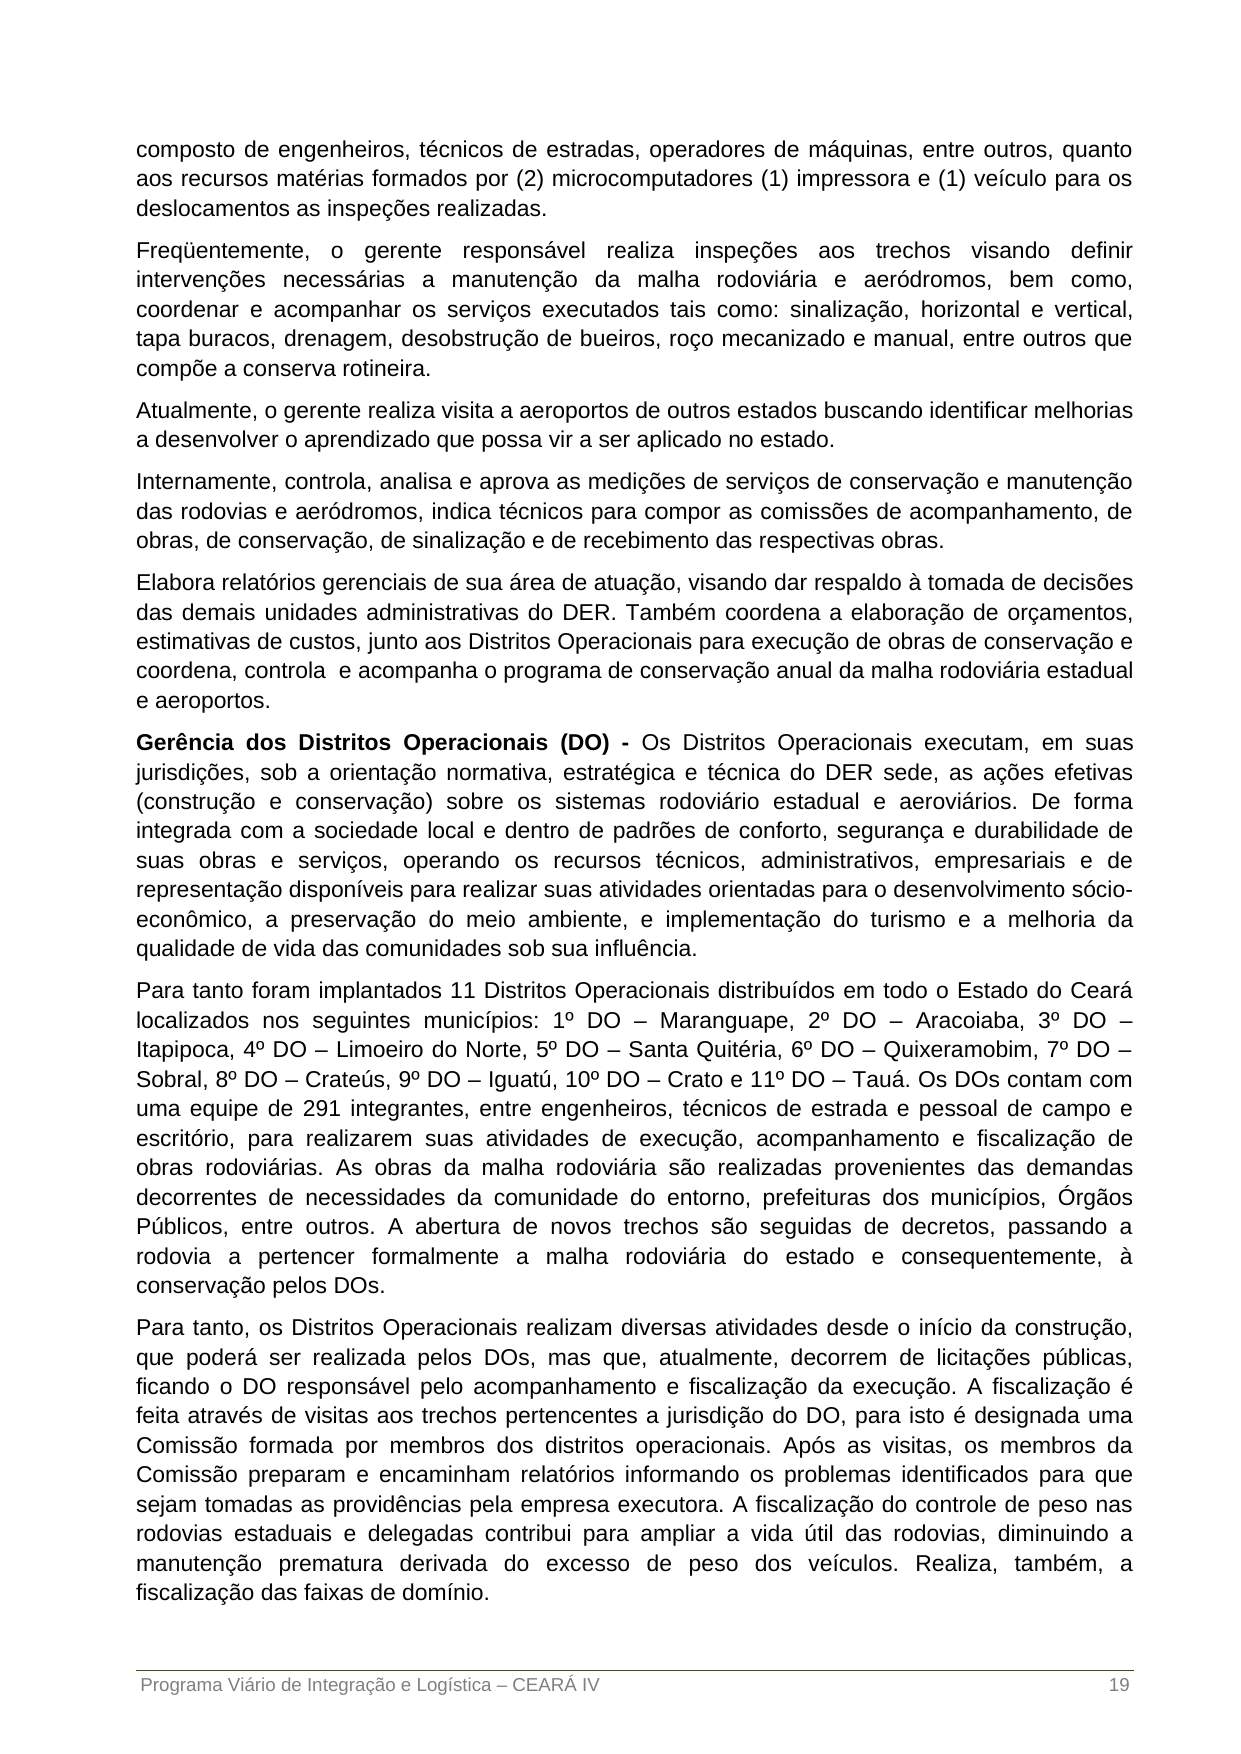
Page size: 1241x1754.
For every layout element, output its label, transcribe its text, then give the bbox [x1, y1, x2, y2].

text Internamente, controla, analisa e aprova as medições de serviços de conservação e manutenção das rodovias e aeródromos, indica técnicos para compor as comissões de acompanhamento, de obras, de conservação, de sinalização e de recebimento das respectivas obras. [136, 468, 1134, 553]
text Freqüentemente, o gerente responsável realiza inspeções aos trechos visando definir intervenções necessárias a manutenção da malha rodoviária e aeródromos, bem como, coordenar e acompanhar os serviços executados tais como: sinalização, horizontal e vertical, tapa buracos, drenagem, desobstrução de bueiros, roço mecanizado e manual, entre outros que compõe a conserva rotineira. [136, 237, 1134, 381]
text Para tanto foram implantados 11 Distritos Operacionais distribuídos em todo o Estado do Ceará localizados nos seguintes municípios: 1º DO – Maranguape, 2º DO – Aracoiaba, 3º DO – Itapipoca, 4º DO – Limoeiro do Norte, 5º DO – Santa Quitéria, 6º DO – Quixeramobim, 7º DO – Sobral, 8º DO – Crateús, 9º DO – Iguatú, 10º DO – Crato e 11º DO – Tauá. Os DOs contam com uma equipe de 291 integrantes, entre engenheiros, técnicos de estrada e pessoal de campo e escritório, para realizarem suas atividades de execução, acompanhamento e fiscalização de obras rodoviárias. As obras da malha rodoviária são realizadas provenientes das demandas decorrentes de necessidades da comunidade do entorno, prefeituras dos municípios, Órgãos Públicos, entre outros. A abertura de novos trechos são seguidas de decretos, passando a rodovia a pertencer formalmente a malha rodoviária do estado e consequentemente, à conservação pelos DOs. [136, 977, 1134, 1298]
text Elabora relatórios gerenciais de sua área de atuação, visando dar respaldo à tomada de decisões das demais unidades administrativas do DER. Também coordena a elaboração de orçamentos, estimativas de custos, junto aos Distritos Operacionais para execução de obras de conservação e coordena, controla e acompanha o programa de conservação anual da malha rodoviária estadual e aeroportos. [136, 569, 1134, 713]
text Atualmente, o gerente realiza visita a aeroportos de outros estados buscando identificar melhorias a desenvolver o aprendizado que possa vir a ser aplicado no estado. [136, 397, 1134, 452]
text Para tanto, os Distritos Operacionais realizam diversas atividades desde o início da construção, que poderá ser realizada pelos DOs, mas que, atualmente, decorrem de licitações públicas, ficando o DO responsável pelo acompanhamento e fiscalização da execução. A fiscalização é feita através de visitas aos trechos pertencentes a jurisdição do DO, para isto é designada uma Comissão formada por membros dos distritos operacionais. Após as visitas, os membros da Comissão preparam e encaminham relatórios informando os problemas identificados para que sejam tomadas as providências pela empresa executora. A fiscalização do controle de peso nas rodovias estaduais e delegadas contribui para ampliar a vida útil das rodovias, diminuindo a manutenção prematura derivada do excesso de peso dos veículos. Realiza, também, a fiscalização das faixas de domínio. [136, 1314, 1134, 1606]
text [136, 136, 1134, 221]
text Gerência dos Distritos Operacionais (DO) - Os Distritos Operacionais executam, em suas jurisdições, sob a orientação normativa, estratégica e técnica do DER sede, as ações efetivas (construção e conservação) sobre os sistemas rodoviário estadual e aeroviários. De forma integrada com a sociedade local e dentro de padrões de conforto, segurança e durabilidade de suas obras e serviços, operando os recursos técnicos, administrativos, empresariais e de representação disponíveis para realizar suas atividades orientadas para o desenvolvimento sócio-econômico, a preservação do meio ambiente, e implementação do turismo e a melhoria da qualidade de vida das comunidades sob sua influência. [136, 729, 1134, 962]
